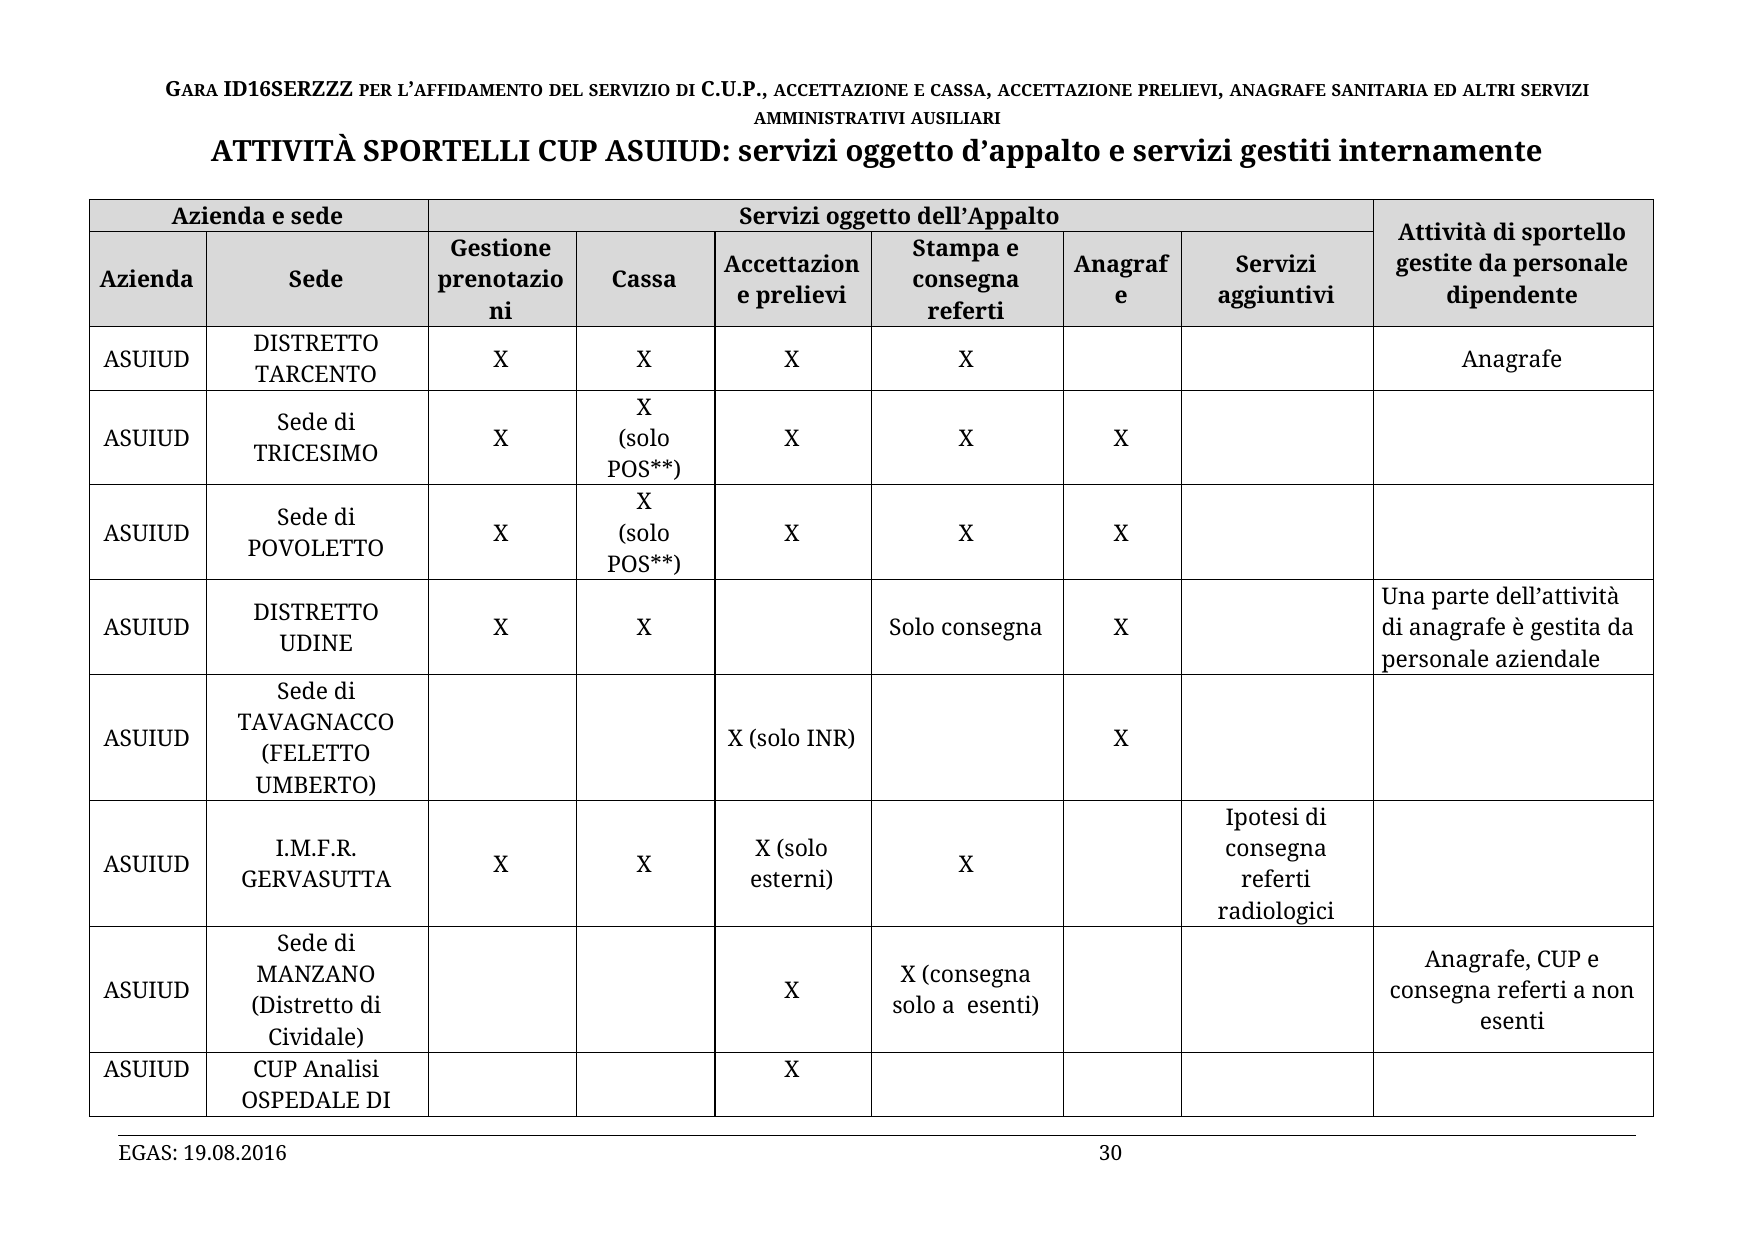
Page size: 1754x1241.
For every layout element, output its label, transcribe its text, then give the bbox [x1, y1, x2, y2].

table_cell X [429, 327, 576, 389]
table_cell X [716, 391, 871, 484]
table_cell [429, 927, 576, 1052]
table_cell [577, 1053, 714, 1116]
table_cell [429, 1053, 576, 1116]
table_cell [1374, 675, 1653, 800]
table_cell Servizi aggiuntivi [1182, 232, 1373, 326]
table_cell [577, 927, 714, 1052]
table_cell ASUIUD [90, 485, 206, 579]
table_cell [1374, 391, 1653, 484]
table_cell X (solo INR) [716, 675, 871, 800]
table_cell Cassa [577, 232, 714, 326]
table_header Attività di sportello gestite da personale dipendente [1374, 200, 1653, 326]
table_cell Accettazione prelievi [716, 232, 871, 326]
table_cell X [872, 391, 1063, 484]
table_cell [1182, 580, 1373, 674]
table_cell Anagrafe [1064, 232, 1181, 326]
table_cell X [1064, 675, 1181, 800]
table_header Servizi oggetto dell’Appalto [429, 200, 1373, 231]
table_cell Sede di TAVAGNACCO (FELETTO UMBERTO) [207, 675, 428, 800]
table_cell I.M.F.R. GERVASUTTA [207, 801, 428, 926]
table_cell ASUIUD [90, 801, 206, 926]
table_cell [1374, 485, 1653, 579]
table_cell X (consegna solo a esenti) [872, 927, 1063, 1052]
text ATTIVITÀ SPORTELLI CUP ASUIUD: servizi oggetto d’appalto e servizi gestiti internamente [118, 131, 1636, 170]
table_cell Una parte dell’attività di anagrafe è gestita da personale aziendale [1374, 580, 1653, 674]
table_cell ASUIUD [90, 1053, 206, 1116]
table_cell [1182, 485, 1373, 579]
table_cell [1374, 1053, 1653, 1116]
table_cell [1182, 1053, 1373, 1116]
table_cell [1374, 801, 1653, 926]
table_cell Sede di POVOLETTO [207, 485, 428, 579]
table_cell [872, 1053, 1063, 1116]
table_cell X (solo POS**) [577, 391, 714, 484]
table_cell X [429, 801, 576, 926]
table_cell Anagrafe [1374, 327, 1653, 389]
table_cell X [429, 391, 576, 484]
table_cell [1182, 327, 1373, 389]
table_cell Azienda [90, 232, 206, 326]
table_cell X [716, 1053, 871, 1116]
table_cell [1064, 927, 1181, 1052]
table_cell X [577, 327, 714, 389]
table_cell X [872, 327, 1063, 389]
table_cell CUP Analisi OSPEDALE DI UDINE [207, 1053, 428, 1116]
table_cell [1182, 927, 1373, 1052]
table_cell [1064, 327, 1181, 389]
table_cell DISTRETTO TARCENTO [207, 327, 428, 389]
table_cell X [872, 485, 1063, 579]
table_cell X [429, 580, 576, 674]
table_cell X [577, 801, 714, 926]
table_cell [1182, 391, 1373, 484]
table_cell X (solo POS**) [577, 485, 714, 579]
table_cell [577, 675, 714, 800]
table_cell ASUIUD [90, 391, 206, 484]
table_cell X [1064, 580, 1181, 674]
table_header Azienda e sede [90, 200, 428, 231]
table_cell Anagrafe, CUP e consegna referti a non esenti [1374, 927, 1653, 1052]
table_cell ASUIUD [90, 675, 206, 800]
table_cell X [716, 927, 871, 1052]
table_cell [1064, 1053, 1181, 1116]
table_cell [872, 675, 1063, 800]
table_cell ASUIUD [90, 927, 206, 1052]
table_cell ASUIUD [90, 580, 206, 674]
table_cell DISTRETTO UDINE [207, 580, 428, 674]
table_cell X [1064, 391, 1181, 484]
table_cell X [1064, 485, 1181, 579]
table_cell Sede [207, 232, 428, 326]
table_cell X [716, 327, 871, 389]
table_cell Stampa e consegna referti [872, 232, 1063, 326]
table_cell X (solo esterni) [716, 801, 871, 926]
table_cell Ipotesi di consegna referti radiologici [1182, 801, 1373, 926]
table_cell Gestione prenotazioni [429, 232, 576, 326]
table_cell Sede di TRICESIMO [207, 391, 428, 484]
table_cell X [429, 485, 576, 579]
table_cell [1064, 801, 1181, 926]
table_cell X [872, 801, 1063, 926]
table_cell Solo consegna [872, 580, 1063, 674]
table_cell Sede di MANZANO (Distretto di Cividale) [207, 927, 428, 1052]
table_cell [429, 675, 576, 800]
table_cell X [577, 580, 714, 674]
table_cell [1182, 675, 1373, 800]
table_cell [716, 580, 871, 674]
table_cell X [716, 485, 871, 579]
table_cell ASUIUD [90, 327, 206, 389]
